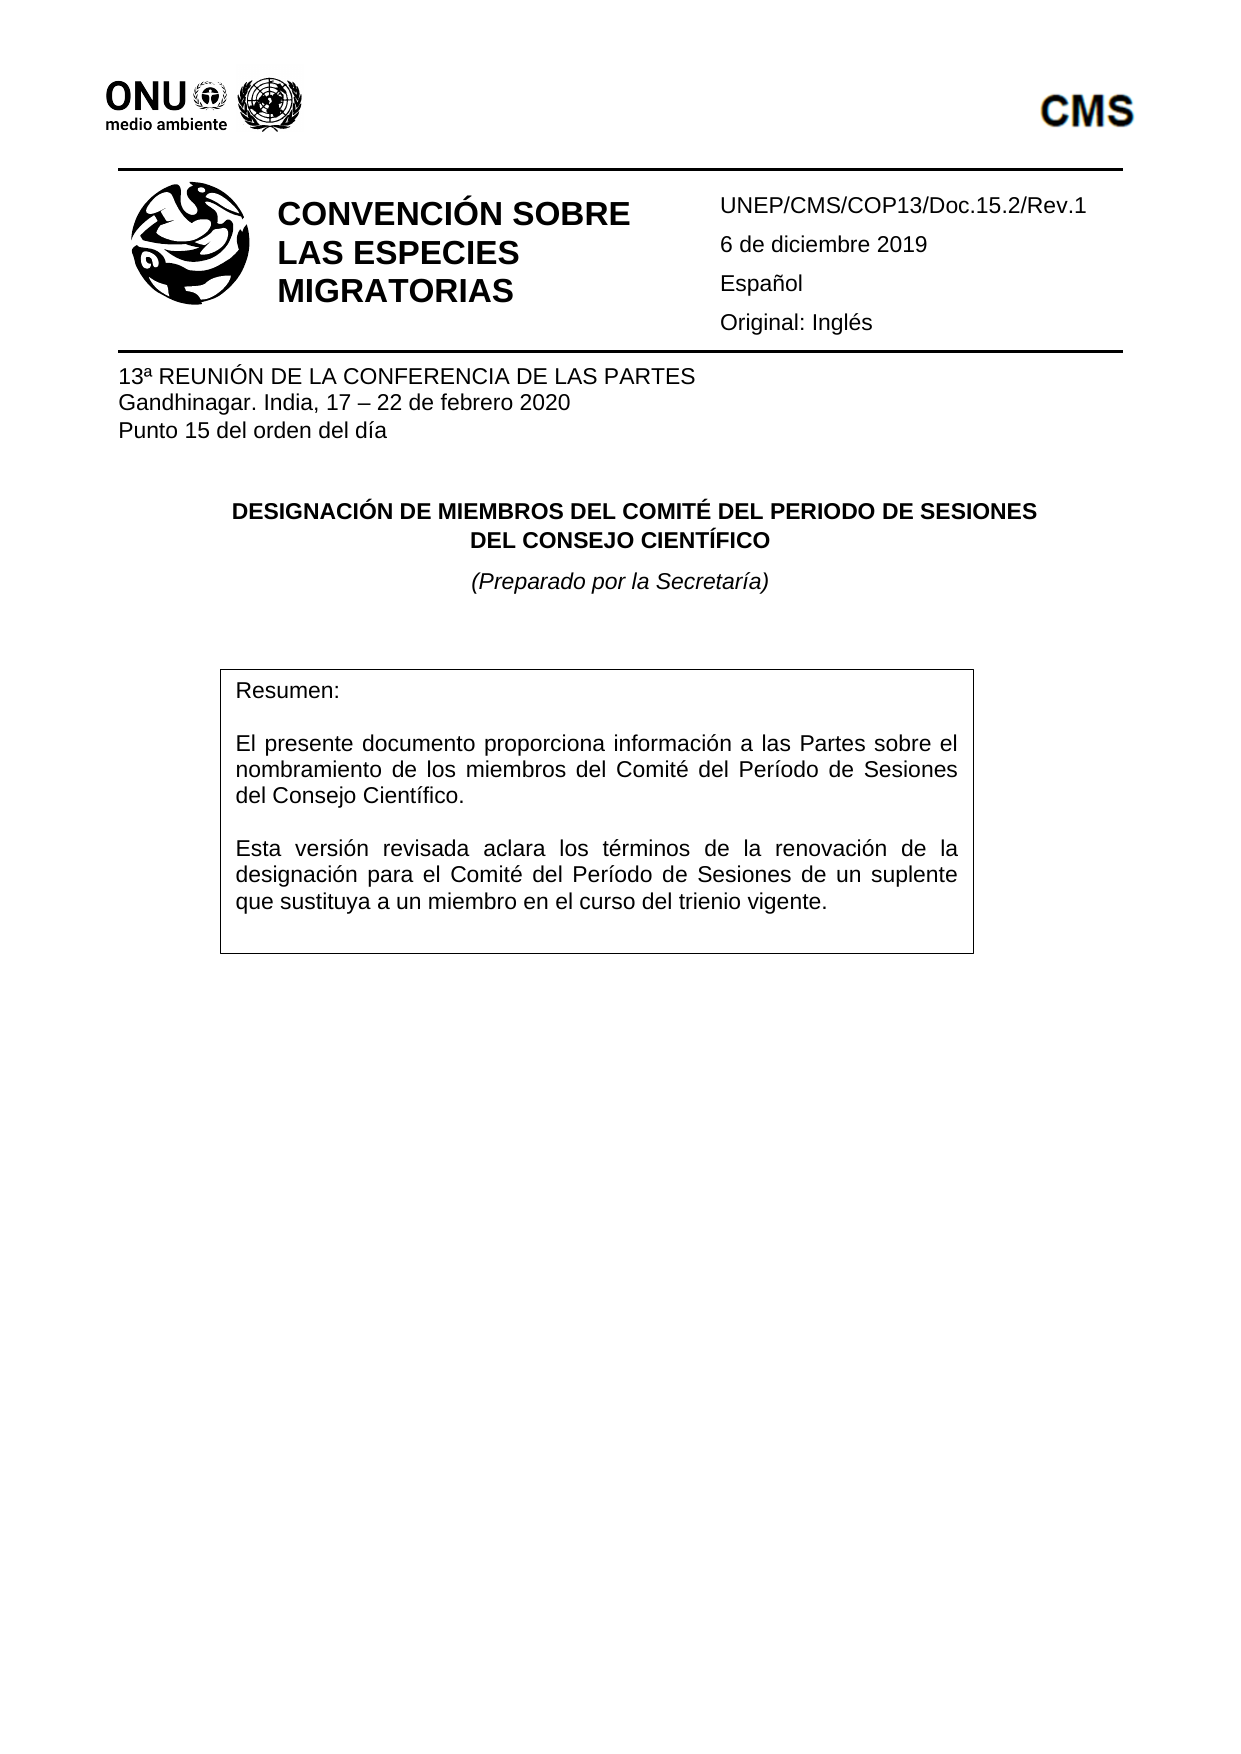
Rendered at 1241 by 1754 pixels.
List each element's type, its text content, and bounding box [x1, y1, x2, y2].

table_header UNEP/CMS/COP13/Doc.15.2/Rev.1 6 de diciembre 2019 Español Original: Inglés [709, 171, 1123, 350]
text Punto 15 del orden del día [118, 417, 1122, 443]
text Gandhinagar. India, 17 – 22 de febrero 2020 [118, 391, 1122, 415]
picture [98, 73, 231, 137]
table_header CONVENCIÓN SOBRE LAS ESPECIES MIGRATORIAS [277, 171, 709, 350]
picture [1038, 87, 1135, 131]
table_header [118, 171, 277, 350]
text 13ª REUNIÓN DE LA CONFERENCIA DE LAS PARTES [118, 363, 1122, 389]
text (Preparado por la Secretaría) [118, 568, 1122, 594]
text DEL CONSEJO CIENTÍFICO [118, 527, 1122, 554]
text DESIGNACIÓN DE MIEMBROS DEL COMITÉ DEL PERIODO DE SESIONES [109, 498, 1160, 524]
